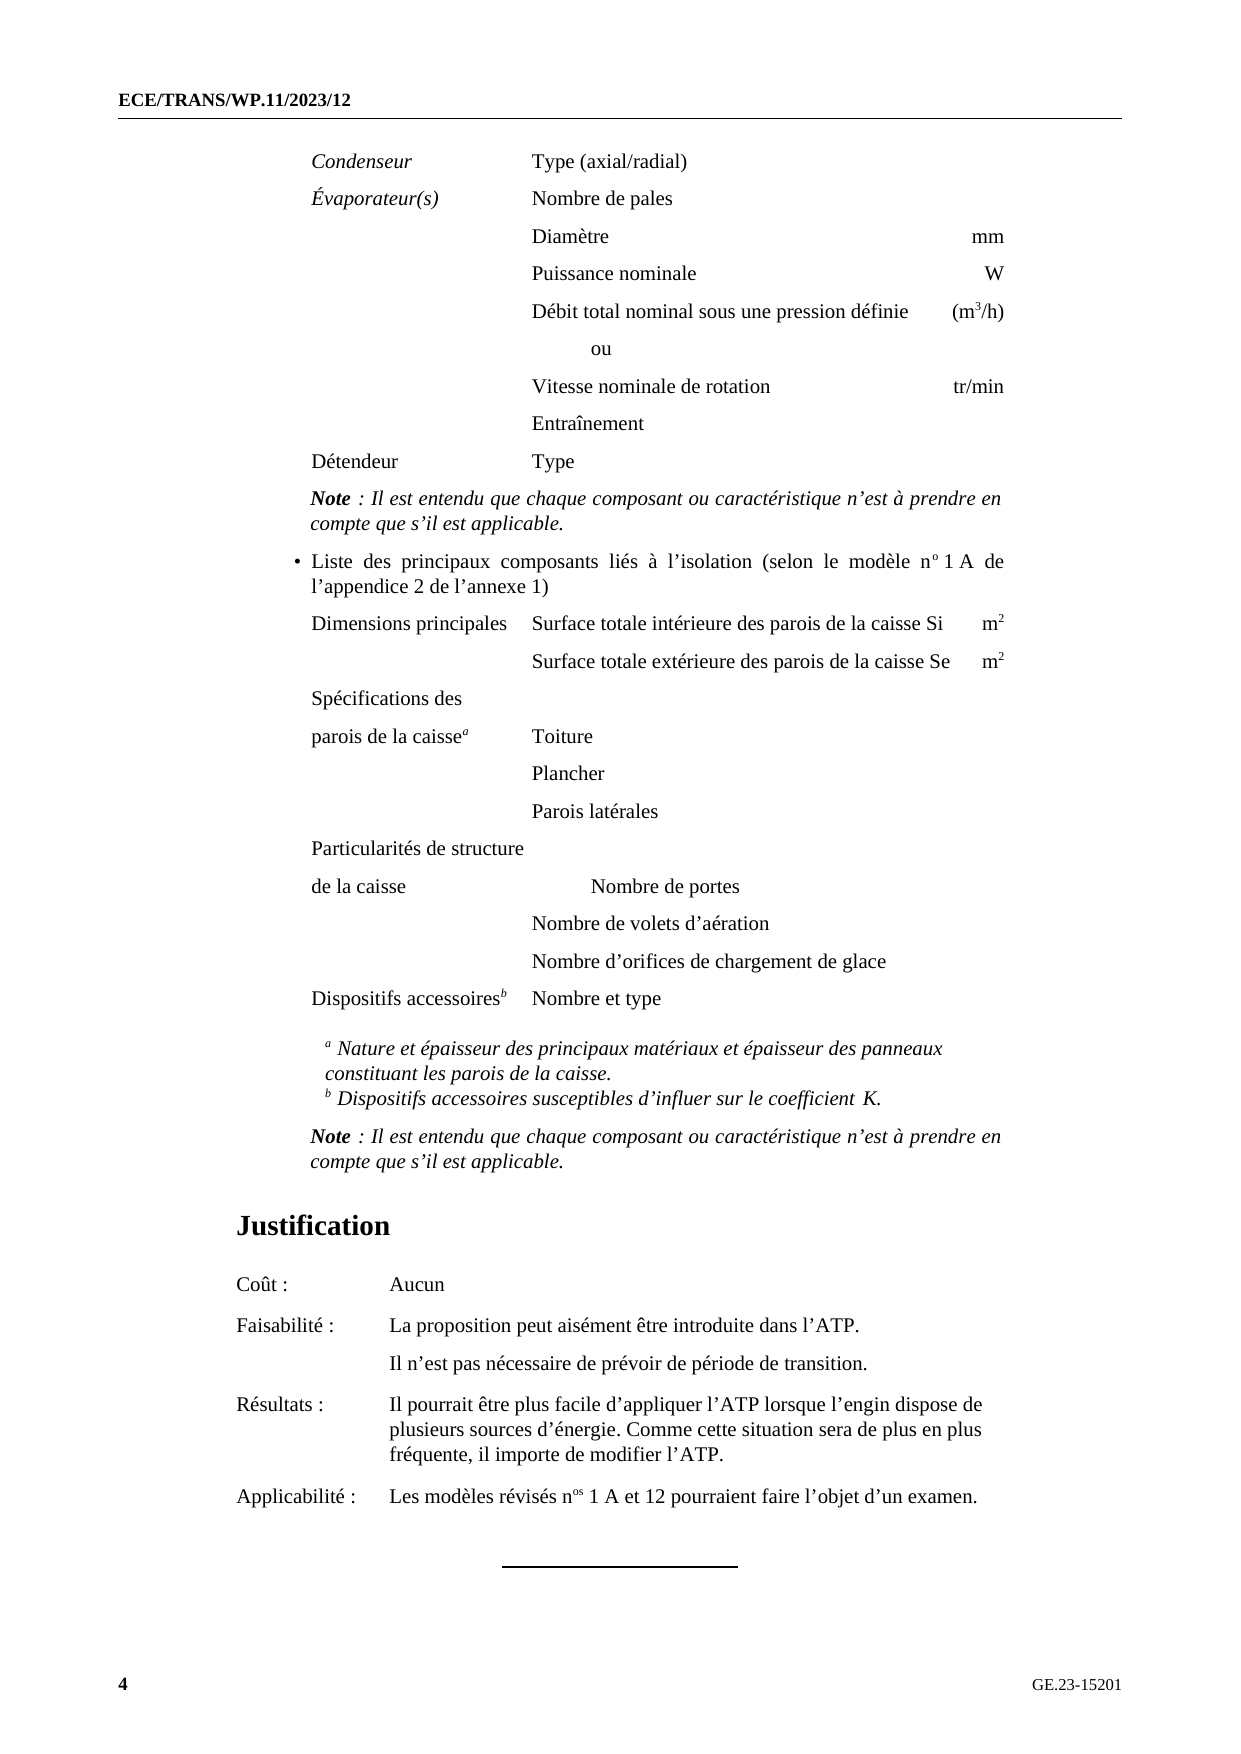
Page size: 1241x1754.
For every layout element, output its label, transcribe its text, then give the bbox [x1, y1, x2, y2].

text Surface totale extérieure des parois de la caisse Se m2 [311, 648, 1033, 673]
text Détendeur Type [311, 448, 1004, 473]
list Liste des principaux composants liés à l’isolation (selon le modèle no 1 A de l’appendice 2 de l’annexe 1) [293, 548, 1004, 598]
text Débit total nominal sous une pression définie (m3/h) [488, 298, 1004, 323]
text Plancher [488, 760, 1004, 785]
text Condenseur Type (axial/radial) [311, 148, 1004, 173]
text Nombre de volets d’aération [488, 910, 1004, 935]
table_cell Résultats : [236, 1387, 389, 1479]
text Puissance nominale W [488, 260, 1004, 285]
text a Nature et épaisseur des principaux matériaux et épaisseur des panneaux constituant les parois de la caisse. [325, 1035, 1004, 1085]
text Entraînement [488, 410, 1004, 435]
table_cell Applicabilité : [236, 1479, 389, 1521]
text Justification [118, 1210, 1004, 1241]
text Note : Il est entendu que chaque composant ou caractéristique n’est à prendre en compte que s’il est applicable. [310, 485, 1004, 535]
text Évaporateur(s) Nombre de pales [311, 185, 1004, 210]
text ou [488, 335, 1004, 360]
text Dimensions principales Surface totale intérieure des parois de la caisse Si m2 [311, 610, 1033, 635]
text de la caisse Nombre de portes [311, 873, 1004, 898]
table_cell Il pourrait être plus facile d’appliquer l’ATP lorsque l’engin dispose de plusieurs sources d’énergie. Comme cette situation sera de plus en plus fréquente, il importe de modifier l’ATP. [389, 1387, 1004, 1479]
text Diamètre mm [488, 223, 1004, 248]
text Particularités de structure [311, 835, 1004, 860]
text Spécifications des [311, 685, 1004, 710]
text Parois latérales [488, 798, 1004, 823]
table_header Coût : [236, 1266, 389, 1308]
table_cell Les modèles révisés nos 1 A et 12 pourraient faire l’objet d’un examen. [389, 1479, 1004, 1521]
text parois de la caissea Toiture [311, 723, 1004, 748]
text Vitesse nominale de rotation tr/min [488, 373, 1004, 398]
text b Dispositifs accessoires susceptibles d’influer sur le coefficient K. [325, 1085, 1004, 1110]
text Nombre d’orifices de chargement de glace [488, 948, 1004, 973]
table_cell La proposition peut aisément être introduite dans l’ATP. Il n’est pas nécessaire de prévoir de période de transition. [389, 1308, 1004, 1387]
text Dispositifs accessoiresb Nombre et type [311, 985, 1004, 1010]
text Note : Il est entendu que chaque composant ou caractéristique n’est à prendre en compte que s’il est applicable. [310, 1123, 1004, 1173]
table_cell Faisabilité : [236, 1308, 389, 1387]
table_header Aucun [389, 1266, 1004, 1308]
